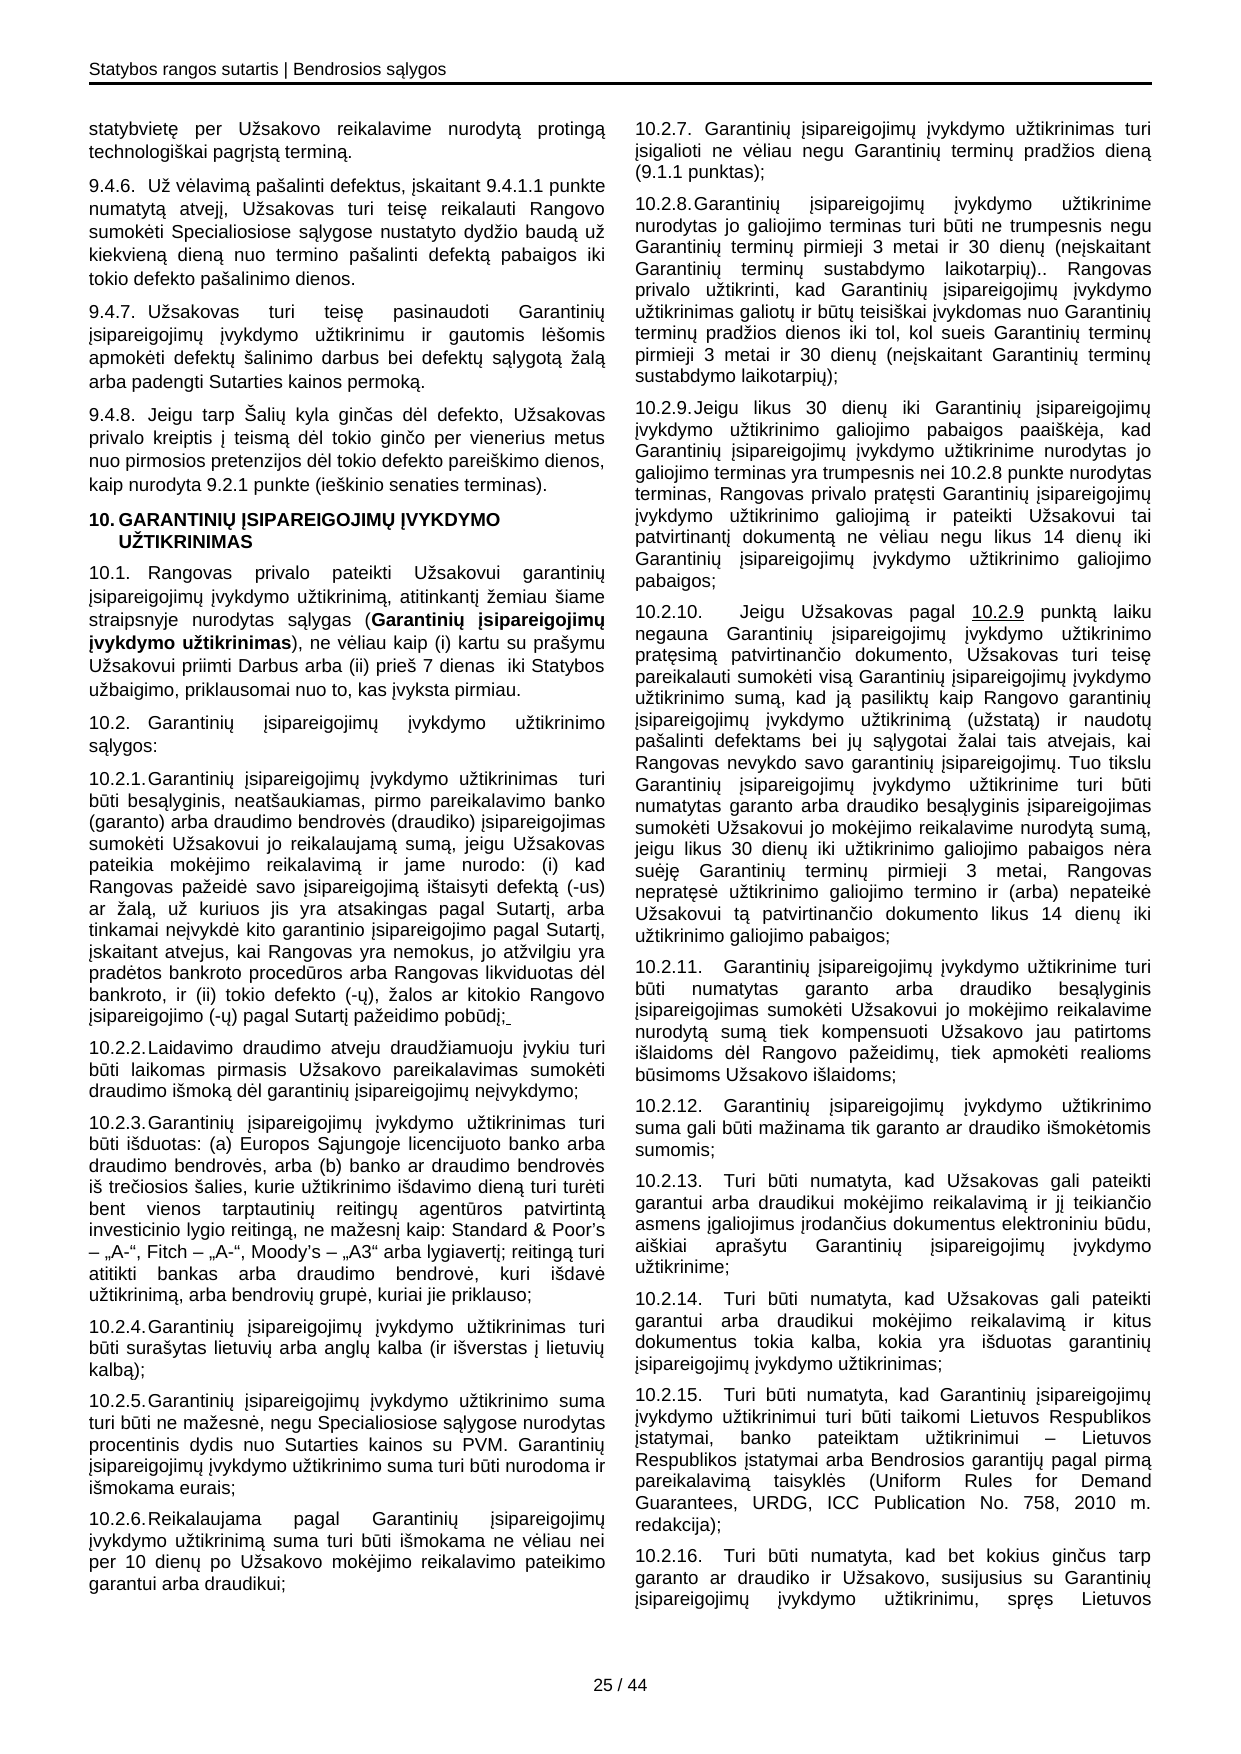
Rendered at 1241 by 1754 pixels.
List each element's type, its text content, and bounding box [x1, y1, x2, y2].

subtitle Garantinių įsipareigojimų įvykdymo užtikrinimas turi būti surašytas lietuvių arba anglų kalba (ir išverstas į lietuvių kalbą); [89, 1316, 605, 1380]
subtitle Reikalaujama pagal Garantinių įsipareigojimų įvykdymo užtikrinimą suma turi būti išmokama ne vėliau nei per 10 dienų po Užsakovo mokėjimo reikalavimo pateikimo garantui arba draudikui; [89, 1508, 605, 1594]
subtitle Garantinių įsipareigojimų įvykdymo užtikrinime turi būti numatytas garanto arba draudiko besąlyginis įsipareigojimas sumokėti Užsakovui jo mokėjimo reikalavime nurodytą sumą tiek kompensuoti Užsakovo jau patirtoms išlaidoms dėl Rangovo pažeidimų, tiek apmokėti realioms būsimoms Užsakovo išlaidoms; [635, 956, 1152, 1085]
subtitle Jeigu likus 30 dienų iki Garantinių įsipareigojimų įvykdymo užtikrinimo galiojimo pabaigos paaiškėja, kad Garantinių įsipareigojimų įvykdymo užtikrinime nurodytas jo galiojimo terminas yra trumpesnis nei 10.2.8 punkte nurodytas terminas, Rangovas privalo pratęsti Garantinių įsipareigojimų įvykdymo užtikrinimo galiojimą ir pateikti Užsakovui tai patvirtinantį dokumentą ne vėliau negu likus 14 dienų iki Garantinių įsipareigojimų įvykdymo užtikrinimo galiojimo pabaigos; [635, 397, 1152, 591]
subtitle Jeigu Užsakovas pagal 10.2.9 punktą laiku negauna Garantinių įsipareigojimų įvykdymo užtikrinimo pratęsimą patvirtinančio dokumento, Užsakovas turi teisę pareikalauti sumokėti visą Garantinių įsipareigojimų įvykdymo užtikrinimo sumą, kad ją pasiliktų kaip Rangovo garantinių įsipareigojimų įvykdymo užtikrinimą (užstatą) ir naudotų pašalinti defektams bei jų sąlygotai žalai tais atvejais, kai Rangovas nevykdo savo garantinių įsipareigojimų. Tuo tikslu Garantinių įsipareigojimų įvykdymo užtikrinime turi būti numatytas garanto arba draudiko besąlyginis įsipareigojimas sumokėti Užsakovui jo mokėjimo reikalavime nurodytą sumą, jeigu likus 30 dienų iki užtikrinimo galiojimo pabaigos nėra suėję Garantinių terminų pirmieji 3 metai, Rangovas nepratęsė užtikrinimo galiojimo termino ir (arba) nepateikė Užsakovui tą patvirtinančio dokumento likus 14 dienų iki užtikrinimo galiojimo pabaigos; [635, 601, 1152, 946]
subtitle Garantinių įsipareigojimų įvykdymo užtikrinimas turi įsigalioti ne vėliau negu Garantinių terminų pradžios dieną (9.1.1 punktas); [635, 118, 1152, 183]
list Garantinių įsipareigojimų įvykdymo užtikrinimo sąlygos: [89, 712, 605, 756]
subtitle Turi būti numatyta, kad Užsakovas gali pateikti garantui arba draudikui mokėjimo reikalavimą ir kitus dokumentus tokia kalba, kokia yra išduotas garantinių įsipareigojimų įvykdymo užtikrinimas; [635, 1288, 1152, 1374]
subtitle Turi būti numatyta, kad Užsakovas gali pateikti garantui arba draudikui mokėjimo reikalavimą ir jį teikiančio asmens įgaliojimus įrodančius dokumentus elektroniniu būdu, aiškiai aprašytu Garantinių įsipareigojimų įvykdymo užtikrinime; [635, 1170, 1152, 1278]
subtitle Turi būti numatyta, kad Garantinių įsipareigojimų įvykdymo užtikrinimui turi būti taikomi Lietuvos Respublikos įstatymai, banko pateiktam užtikrinimui – Lietuvos Respublikos įstatymai arba Bendrosios garantijų pagal pirmą pareikalavimą taisyklės (Uniform Rules for Demand Guarantees, URDG, ICC Publication No. 758, 2010 m. redakcija); [635, 1384, 1152, 1535]
list Jeigu tarp Šalių kyla ginčas dėl defekto, Užsakovas privalo kreiptis į teismą dėl tokio ginčo per vienerius metus nuo pirmosios pretenzijos dėl tokio defekto pareiškimo dienos, kaip nurodyta 9.2.1 punkte (ieškinio senaties terminas). [89, 404, 605, 495]
subtitle Garantinių įsipareigojimų įvykdymo užtikrinime nurodytas jo galiojimo terminas turi būti ne trumpesnis negu Garantinių terminų pirmieji 3 metai ir 30 dienų (neįskaitant Garantinių terminų sustabdymo laikotarpių).. Rangovas privalo užtikrinti, kad Garantinių įsipareigojimų įvykdymo užtikrinimas galiotų ir būtų teisiškai įvykdomas nuo Garantinių terminų pradžios dienos iki tol, kol sueis Garantinių terminų pirmieji 3 metai ir 30 dienų (neįskaitant Garantinių terminų sustabdymo laikotarpių); [635, 193, 1152, 387]
subtitle Laidavimo draudimo atveju draudžiamuoju įvykiu turi būti laikomas pirmasis Užsakovo pareikalavimas sumokėti draudimo išmoką dėl garantinių įsipareigojimų neįvykdymo; [89, 1037, 605, 1101]
subtitle Garantinių įsipareigojimų įvykdymo užtikrinimas turi būti išduotas: (a) Europos Sąjungoje licencijuoto banko arba draudimo bendrovės, arba (b) banko ar draudimo bendrovės iš trečiosios šalies, kurie užtikrinimo išdavimo dieną turi turėti bent vienos tarptautinių reitingų agentūros patvirtintą investicinio lygio reitingą, ne mažesnį kaip: Standard & Poor’s – „A-“, Fitch – „A-“, Moody’s – „A3“ arba lygiavertį; reitingą turi atitikti bankas arba draudimo bendrovė, kuri išdavė užtikrinimą, arba bendrovių grupė, kuriai jie priklauso; [89, 1111, 605, 1306]
list Rangovas privalo pateikti Užsakovui garantinių įsipareigojimų įvykdymo užtikrinimą, atitinkantį žemiau šiame straipsnyje nurodytas sąlygas (Garantinių įsipareigojimų įvykdymo užtikrinimas), ne vėliau kaip (i) kartu su prašymu Užsakovui priimti Darbus arba (ii) prieš 7 dienas iki Statybos užbaigimo, priklausomai nuo to, kas įvyksta pirmiau. [89, 562, 605, 700]
subtitle Garantinių įsipareigojimų įvykdymo užtikrinimas [89, 509, 605, 552]
subtitle Garantinių įsipareigojimų įvykdymo užtikrinimas turi būti besąlyginis, neatšaukiamas, pirmo pareikalavimo banko (garanto) arba draudimo bendrovės (draudiko) įsipareigojimas sumokėti Užsakovui jo reikalaujamą sumą, jeigu Užsakovas pateikia mokėjimo reikalavimą ir jame nurodo: (i) kad Rangovas pažeidė savo įsipareigojimą ištaisyti defektą (-us) ar žalą, už kuriuos jis yra atsakingas pagal Sutartį, arba tinkamai neįvykdė kito garantinio įsipareigojimo pagal Sutartį, įskaitant atvejus, kai Rangovas yra nemokus, jo atžvilgiu yra pradėtos bankroto procedūros arba Rangovas likviduotas dėl bankroto, ir (ii) tokio defekto (-ų), žalos ar kitokio Rangovo įsipareigojimo (-ų) pagal Sutartį pažeidimo pobūdį; [89, 768, 605, 1027]
subtitle Garantinių įsipareigojimų įvykdymo užtikrinimo suma turi būti ne mažesnė, negu Specialiosiose sąlygose nurodytas procentinis dydis nuo Sutarties kainos su PVM. Garantinių įsipareigojimų įvykdymo užtikrinimo suma turi būti nurodoma ir išmokama eurais; [89, 1390, 605, 1498]
list Už vėlavimą pašalinti defektus, įskaitant 9.4.1.1 punkte numatytą atvejį, Užsakovas turi teisę reikalauti Rangovo sumokėti Specialiosiose sąlygose nustatyto dydžio baudą už kiekvieną dieną nuo termino pašalinti defektą pabaigos iki tokio defekto pašalinimo dienos. [89, 174, 605, 289]
list Užsakovas turi teisę pasinaudoti Garantinių įsipareigojimų įvykdymo užtikrinimu ir gautomis lėšomis apmokėti defektų šalinimo darbus bei defektų sąlygotą žalą arba padengti Sutarties kainos permoką. [89, 301, 605, 392]
subtitle Garantinių įsipareigojimų įvykdymo užtikrinimo suma gali būti mažinama tik garanto ar draudiko išmokėtomis sumomis; [635, 1095, 1152, 1160]
